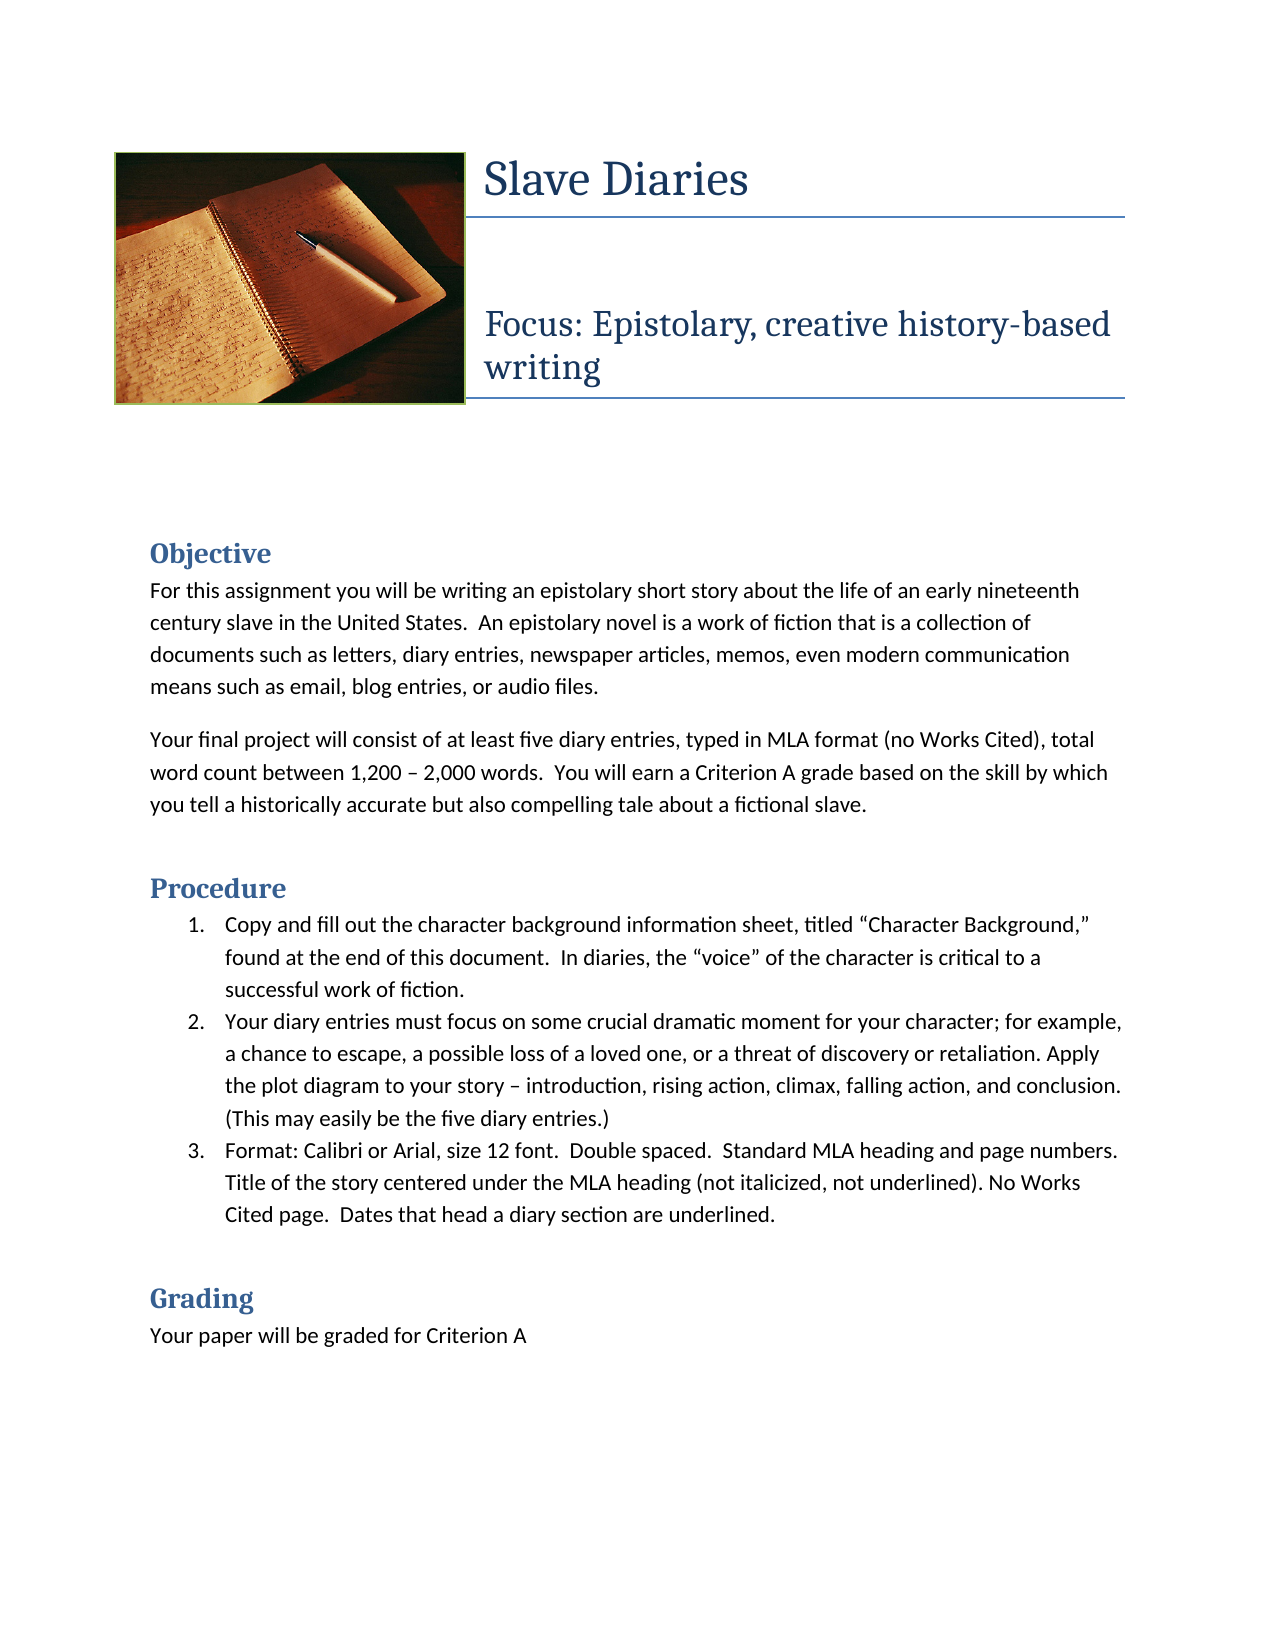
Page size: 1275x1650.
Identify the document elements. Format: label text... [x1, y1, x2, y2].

subtitle Procedure [150, 872, 1125, 906]
list Your diary entries must focus on some crucial dramatic moment for your character; for example, a chance to escape, a possible loss of a loved one, or a threat of discovery or retaliation. Apply the plot diagram to your story – introduction, rising action, climax, falling action, and conclusion. (This may easily be the five diary entries.) [187, 1007, 1125, 1132]
title Slave Diaries [150, 150, 1125, 216]
title Focus: Epistolary, creative history-based writing [466, 302, 1125, 397]
subtitle Objective [150, 537, 1125, 571]
text Your paper will be graded for Criterion A [150, 1321, 1125, 1349]
list Format: Calibri or Arial, size 12 font. Double spaced. Standard MLA heading and page numbers. Title of the story centered under the MLA heading (not italicized, not underlined). No Works Cited page. Dates that head a diary section are underlined. [187, 1136, 1125, 1228]
subtitle Grading [150, 1282, 1125, 1316]
list Copy and fill out the character background information sheet, titled “Character Background,” found at the end of this document. In diaries, the “voice” of the character is critical to a successful work of fiction. [187, 911, 1125, 1003]
text Your final project will consist of at least five diary entries, typed in MLA format (no Works Cited), total word count between 1,200 – 2,000 words. You will earn a Criterion A grade based on the skill by which you tell a historically accurate but also compelling tale about a fictional slave. [150, 726, 1125, 818]
text For this assignment you will be writing an epistolary short story about the life of an early nineteenth century slave in the United States. An epistolary novel is a work of fiction that is a collection of documents such as letters, diary entries, newspaper articles, memos, even modern communication means such as email, blog entries, or audio files. [150, 576, 1125, 701]
picture [116, 153, 464, 403]
